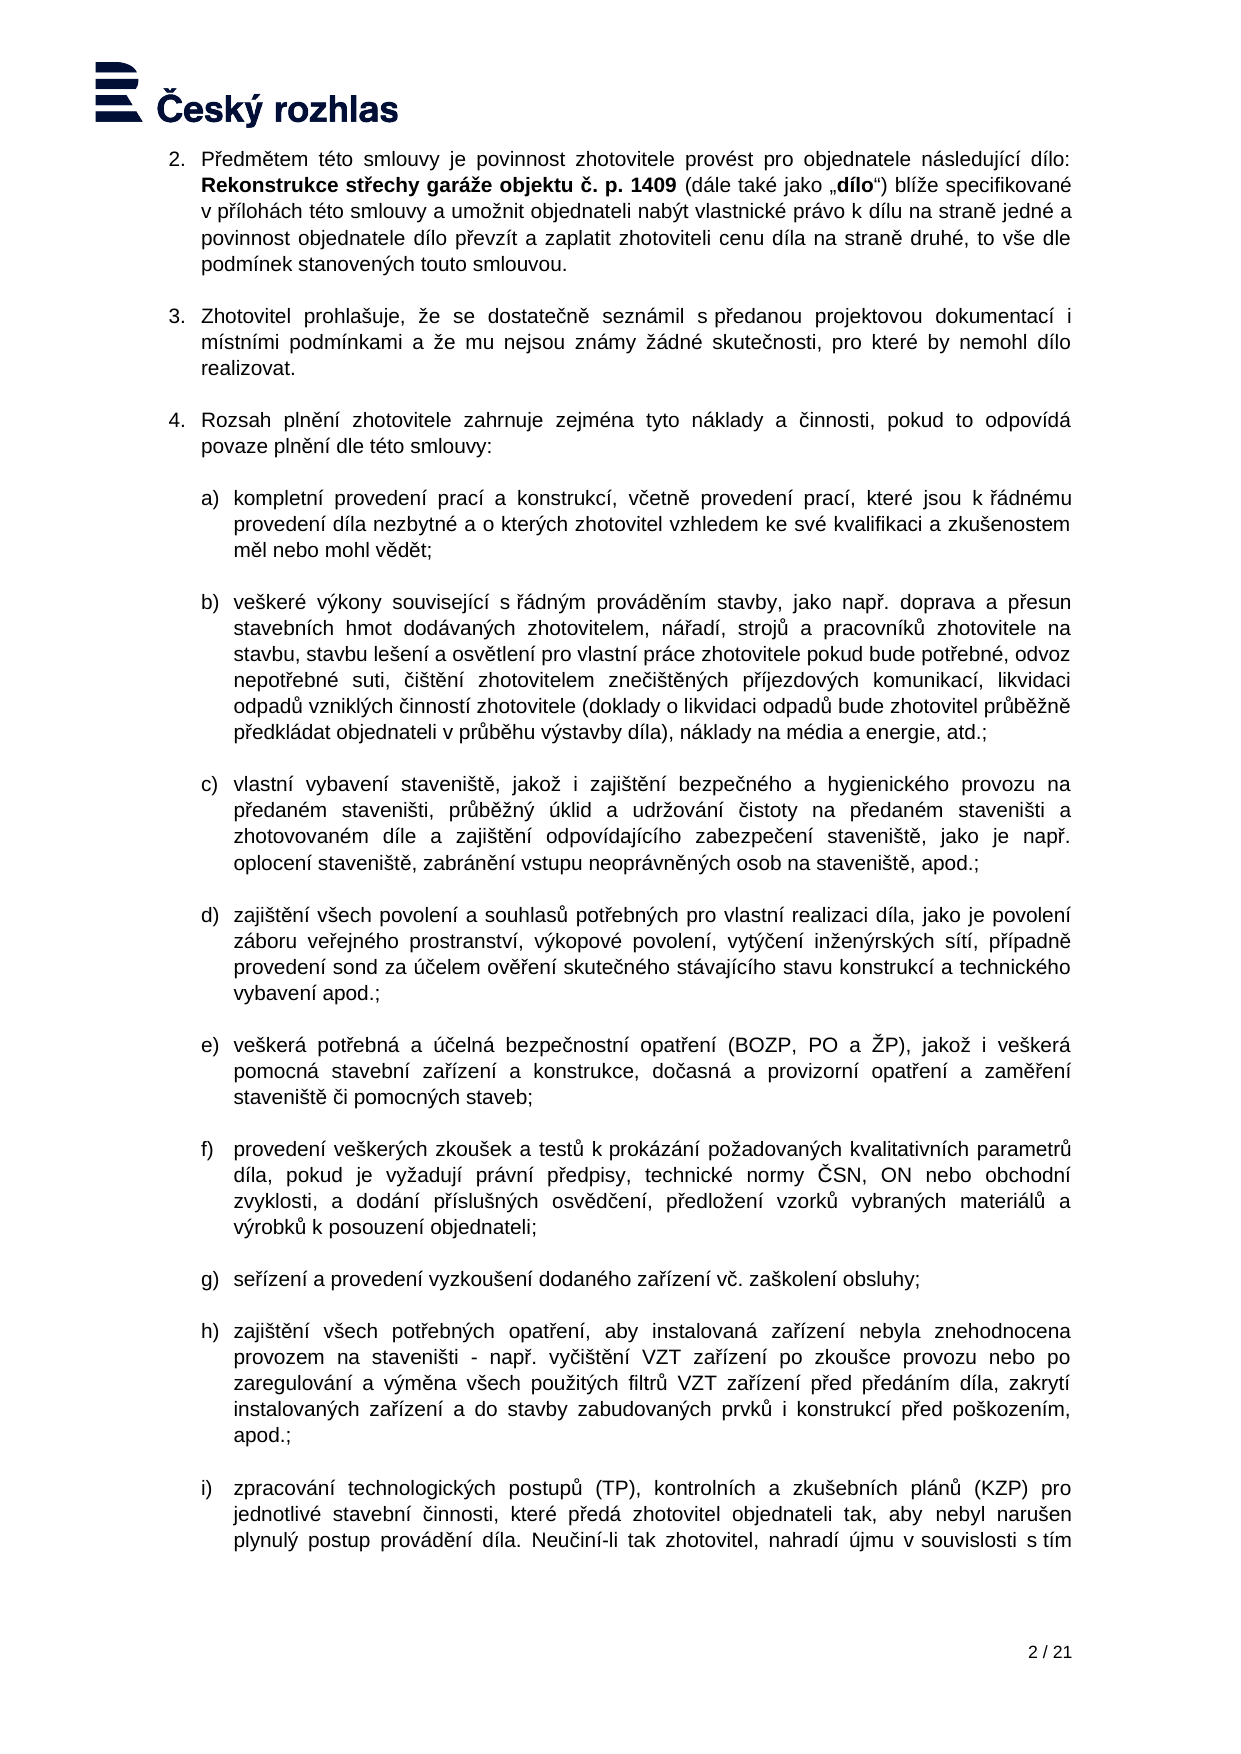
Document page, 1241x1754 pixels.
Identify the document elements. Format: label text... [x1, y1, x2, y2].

list zajištění všech potřebných opatření, aby instalovaná zařízení nebyla znehodnocena provozem na staveništi - např. vyčištění VZT zařízení po zkoušce provozu nebo po zaregulování a výměna všech použitých filtrů VZT zařízení před předáním díla, zakrytí instalovaných zařízení a do stavby zabudovaných prvků i konstrukcí před poškozením, apod.; [201, 1318, 1072, 1448]
list veškeré výkony související s řádným prováděním stavby, jako např. doprava a přesun stavebních hmot dodávaných zhotovitelem, nářadí, strojů a pracovníků zhotovitele na stavbu, stavbu lešení a osvětlení pro vlastní práce zhotovitele pokud bude potřebné, odvoz nepotřebné suti, čištění zhotovitelem znečištěných příjezdových komunikací, likvidaci odpadů vzniklých činností zhotovitele (doklady o likvidaci odpadů bude zhotovitel průběžně předkládat objednateli v průběhu výstavby díla), náklady na média a energie, atd.; [201, 589, 1072, 745]
list vlastní vybavení staveniště, jakož i zajištění bezpečného a hygienického provozu na předaném staveništi, průběžný úklid a udržování čistoty na předaném staveništi a zhotovovaném díle a zajištění odpovídajícího zabezpečení staveniště, jako je např. oplocení staveniště, zabránění vstupu neoprávněných osob na staveniště, apod.; [201, 771, 1072, 875]
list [201, 1474, 1072, 1552]
list Zhotovitel prohlašuje, že se dostatečně seznámil s předanou projektovou dokumentací i místními podmínkami a že mu nejsou známy žádné skutečnosti, pro které by nemohl dílo realizovat. [168, 302, 1072, 380]
list zajištění všech povolení a souhlasů potřebných pro vlastní realizaci díla, jako je povolení záboru veřejného prostranství, výkopové povolení, vytýčení inženýrských sítí, případně provedení sond za účelem ověření skutečného stávajícího stavu konstrukcí a technického vybavení apod.; [201, 901, 1072, 1005]
picture [95, 62, 398, 128]
list kompletní provedení prací a konstrukcí, včetně provedení prací, které jsou k řádnému provedení díla nezbytné a o kterých zhotovitel vzhledem ke své kvalifikaci a zkušenostem měl nebo mohl vědět; [201, 484, 1072, 563]
list Rozsah plnění zhotovitele zahrnuje zejména tyto náklady a činnosti, pokud to odpovídá povaze plnění dle této smlouvy: [168, 406, 1072, 458]
list provedení veškerých zkoušek a testů k prokázání požadovaných kvalitativních parametrů díla, pokud je vyžadují právní předpisy, technické normy ČSN, ON nebo obchodní zvyklosti, a dodání příslušných osvědčení, předložení vzorků vybraných materiálů a výrobků k posouzení objednateli; [201, 1136, 1072, 1240]
list Předmětem této smlouvy je povinnost zhotovitele provést pro objednatele následující dílo: Rekonstrukce střechy garáže objektu č. p. 1409 (dále také jako „dílo“) blíže specifikované v přílohách této smlouvy a umožnit objednateli nabýt vlastnické právo k dílu na straně jedné a povinnost objednatele dílo převzít a zaplatit zhotoviteli cenu díla na straně druhé, to vše dle podmínek stanovených touto smlouvou. [168, 146, 1072, 276]
list seřízení a provedení vyzkoušení dodaného zařízení vč. zaškolení obsluhy; [201, 1266, 1072, 1292]
list veškerá potřebná a účelná bezpečnostní opatření (BOZP, PO a ŽP), jakož i veškerá pomocná stavební zařízení a konstrukce, dočasná a provizorní opatření a zaměření staveniště či pomocných staveb; [201, 1031, 1072, 1109]
